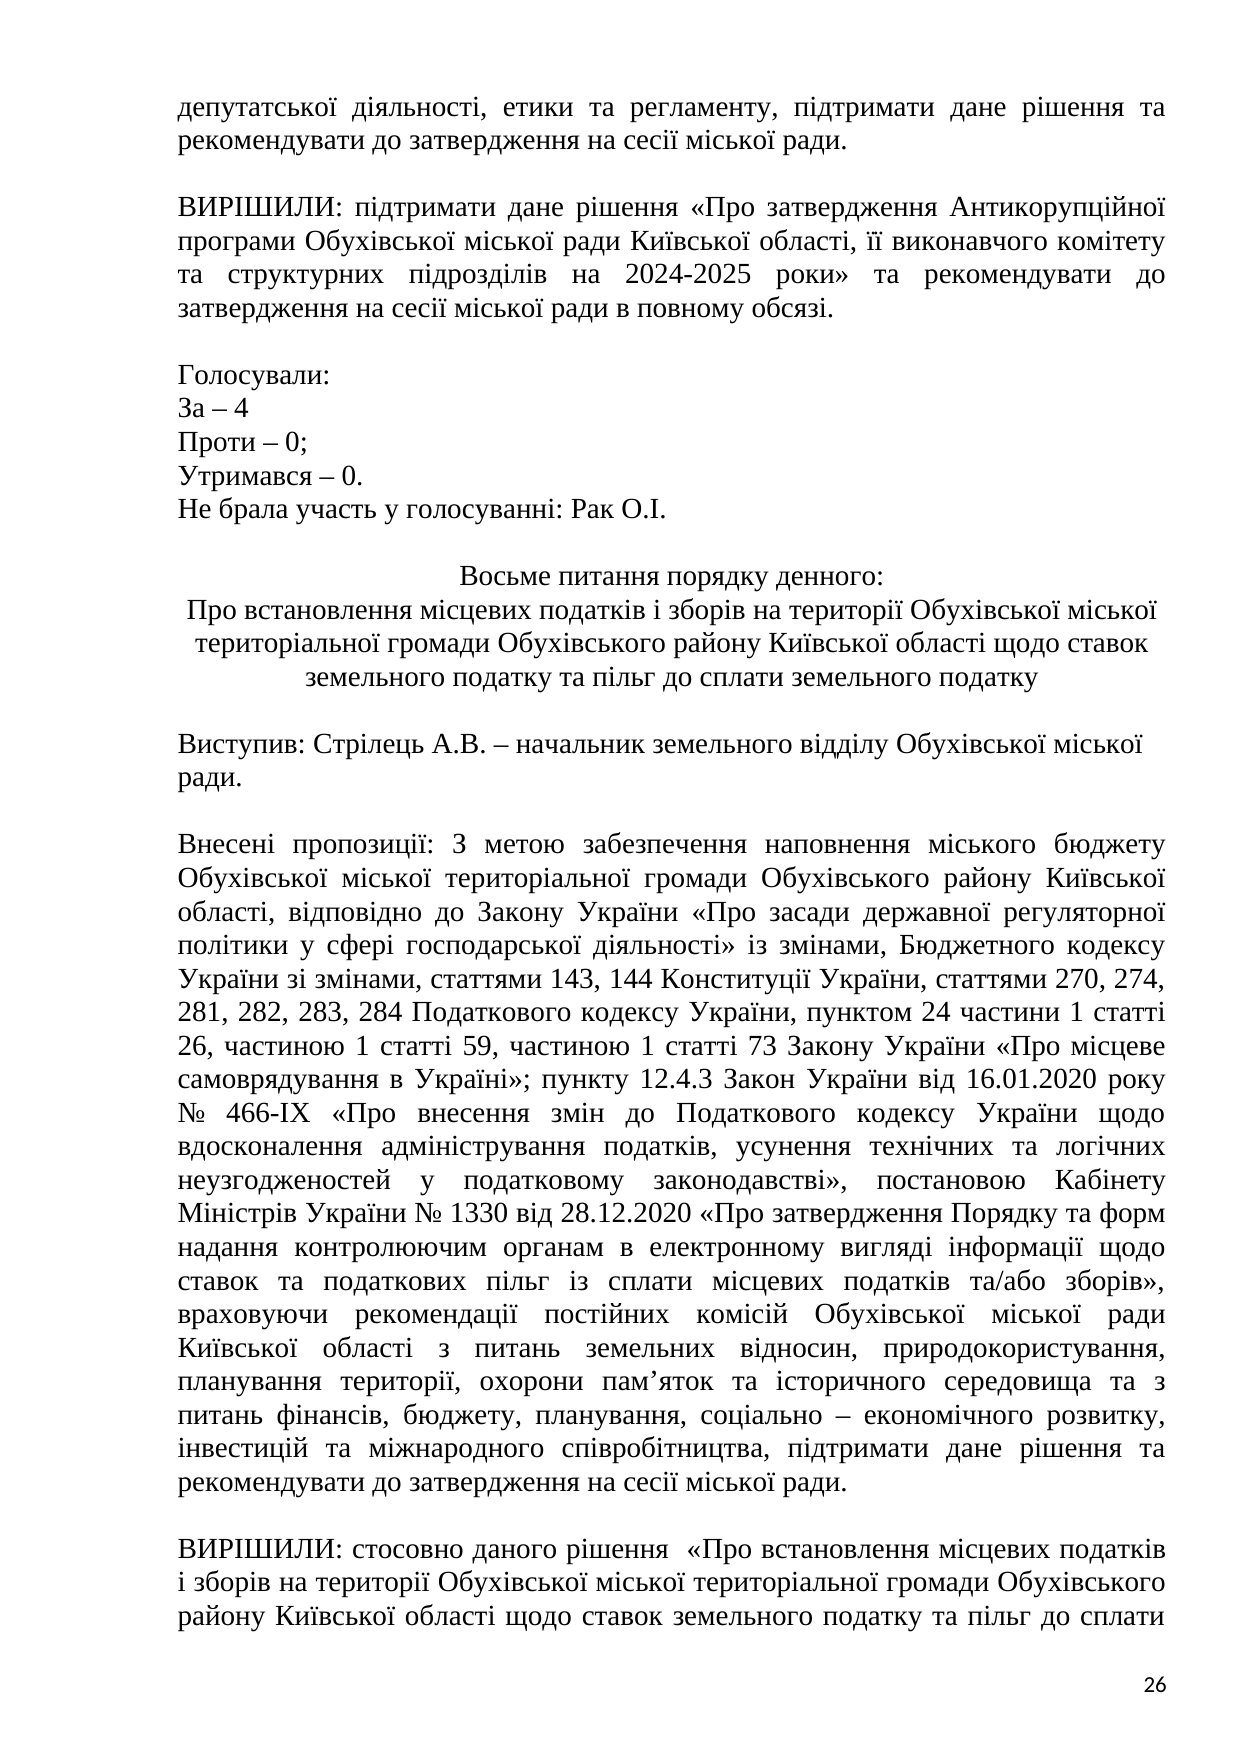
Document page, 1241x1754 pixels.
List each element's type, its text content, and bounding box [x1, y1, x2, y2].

text Проти – 0; [177, 424, 1166, 458]
text Голосували: [177, 357, 1166, 391]
text Утримався – 0. [177, 458, 1166, 491]
text Про встановлення місцевих податків і зборів на території Обухівської міської територіальної громади Обухівського району Київської області щодо ставок земельного податку та пільг до сплати земельного податку [177, 592, 1166, 692]
text Виступив: Стрілець А.В. – начальник земельного відділу Обухівської міської ради. [177, 726, 1166, 793]
text ВИРІШИЛИ: підтримати дане рішення «Про затвердження Антикорупційної програми Обухівської міської ради Київської області, її виконавчого комітету та структурних підрозділів на 2024-2025 роки» та рекомендувати до затвердження на сесії міської ради в повному обсязі. [177, 189, 1166, 323]
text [177, 1531, 1166, 1632]
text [177, 89, 1166, 156]
text За – 4 [177, 391, 1166, 424]
text Внесені пропозиції: З метою забезпечення наповнення міського бюджету Обухівської міської територіальної громади Обухівського району Київської області, відповідно до Закону України «Про засади державної регуляторної політики у сфері господарської діяльності» із змінами, Бюджетного кодексу України зі змінами, статтями 143, 144 Конституції України, статтями 270, 274, 281, 282, 283, 284 Податкового кодексу України, пунктом 24 частини 1 статті 26, частиною 1 статті 59, частиною 1 статті 73 Закону України «Про місцеве самоврядування в Україні»; пункту 12.4.3 Закон України від 16.01.2020 року № 466-ІХ «Про внесення змін до Податкового кодексу України щодо вдосконалення адміністрування податків, усунення технічних та логічних неузгодженостей у податковому законодавстві», постановою Кабінету Міністрів України № 1330 від 28.12.2020 «Про затвердження Порядку та форм надання контролюючим органам в електронному вигляді інформації щодо ставок та податкових пільг із сплати місцевих податків та/або зборів», враховуючи рекомендації постійних комісій Обухівської міської ради Київської області з питань земельних відносин, природокористування, планування території, охорони пам’яток та історичного середовища та з питань фінансів, бюджету, планування, соціально – економічного розвитку, інвестицій та міжнародного співробітництва, підтримати дане рішення та рекомендувати до затвердження на сесії міської ради. [177, 827, 1166, 1497]
text Восьме питання порядку денного: [177, 558, 1166, 592]
text Не брала участь у голосуванні: Рак О.І. [177, 491, 1166, 525]
